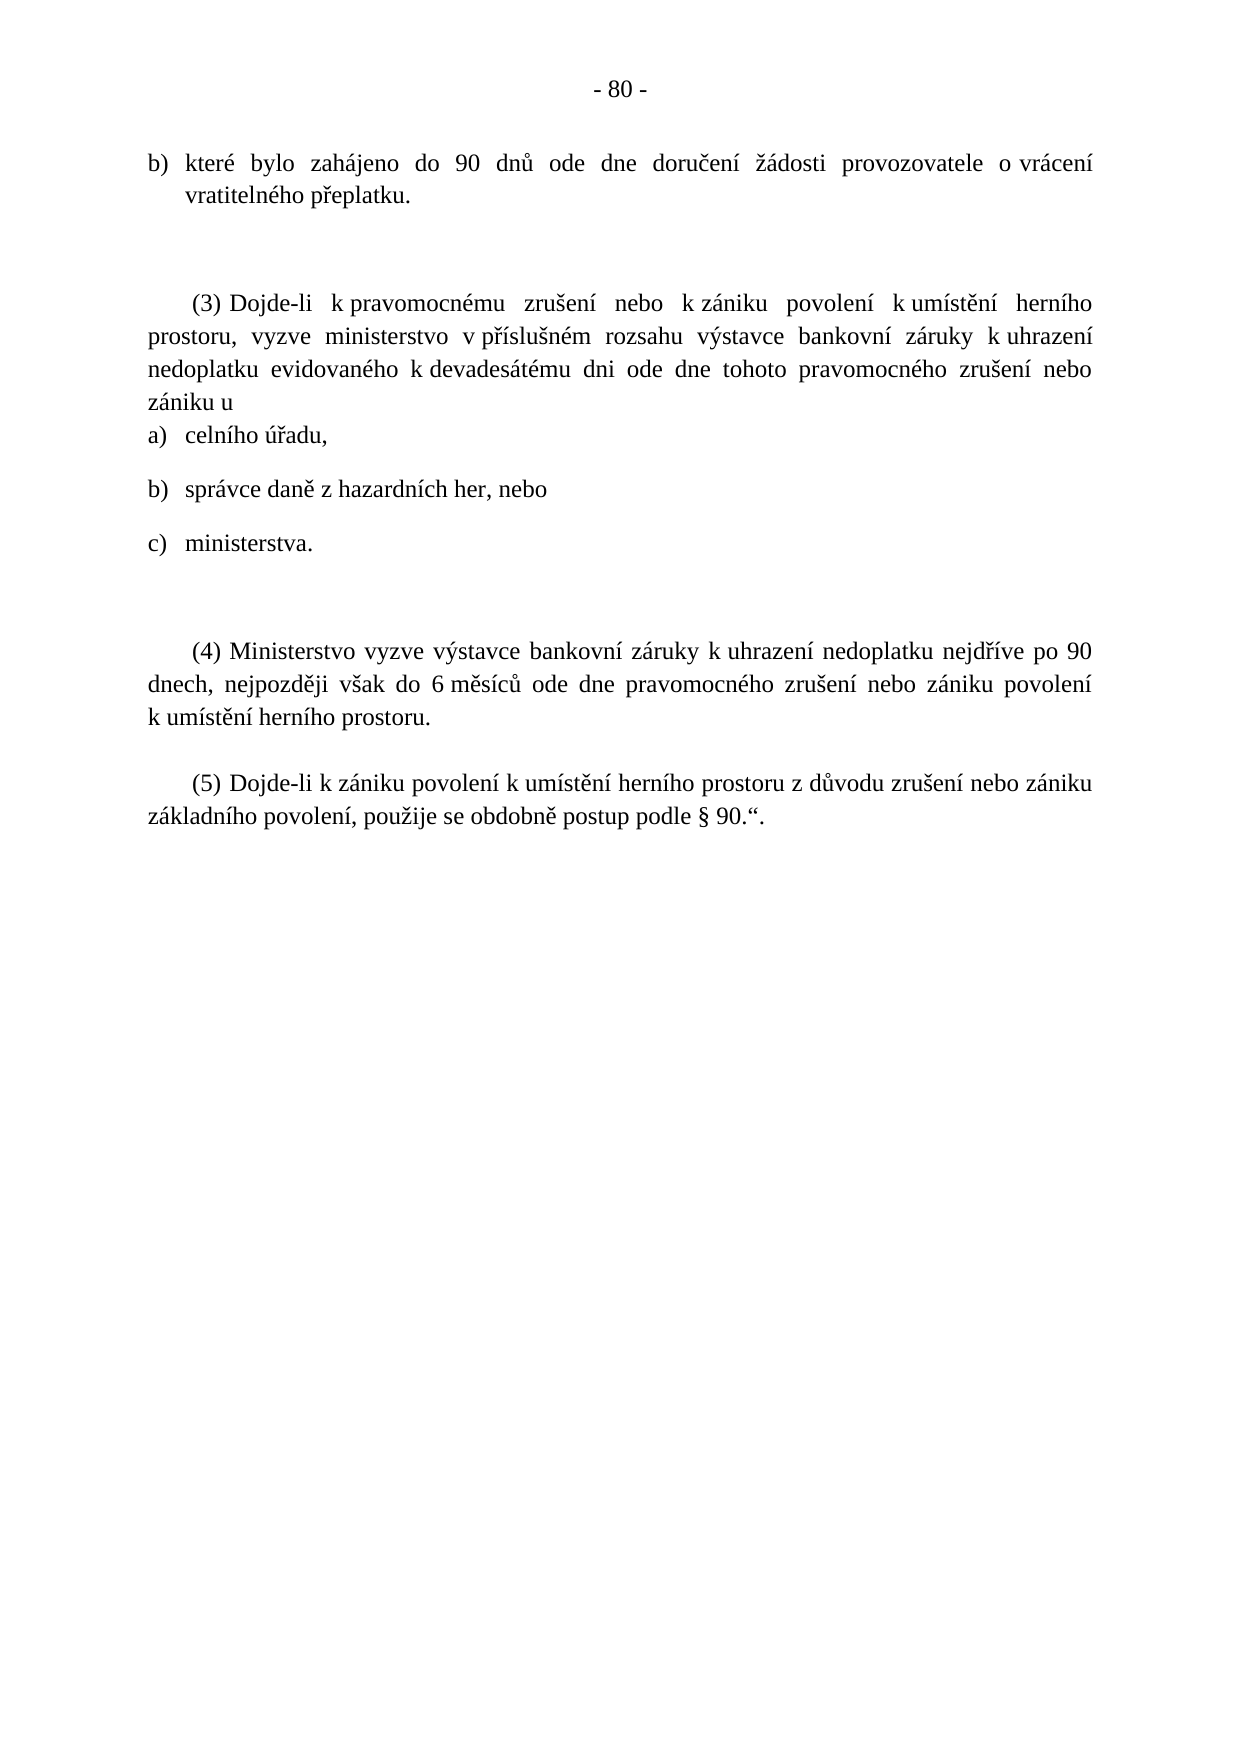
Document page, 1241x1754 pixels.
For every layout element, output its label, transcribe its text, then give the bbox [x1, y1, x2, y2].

text c) ministerstva. [148, 528, 1093, 557]
text b) které bylo zahájeno do 90 dnů ode dne doručení žádosti provozovatele o vrácení vratitelného přeplatku. [148, 148, 1093, 209]
list Dojde-li k zániku povolení k umístění herního prostoru z důvodu zrušení nebo zániku základního povolení, použije se obdobně postup podle § 90.“. [148, 768, 1093, 830]
text b) správce daně z hazardních her, nebo [148, 474, 1093, 503]
list Ministerstvo vyzve výstavce bankovní záruky k uhrazení nedoplatku nejdříve po 90 dnech, nejpozději však do 6 měsíců ode dne pravomocného zrušení nebo zániku povolení k umístění herního prostoru. [148, 636, 1093, 731]
text a) celního úřadu, [148, 420, 1093, 449]
list Dojde-li k pravomocnému zrušení nebo k zániku povolení k umístění herního prostoru, vyzve ministerstvo v příslušném rozsahu výstavce bankovní záruky k uhrazení nedoplatku evidovaného k devadesátému dni ode dne tohoto pravomocného zrušení nebo zániku u [148, 288, 1093, 416]
